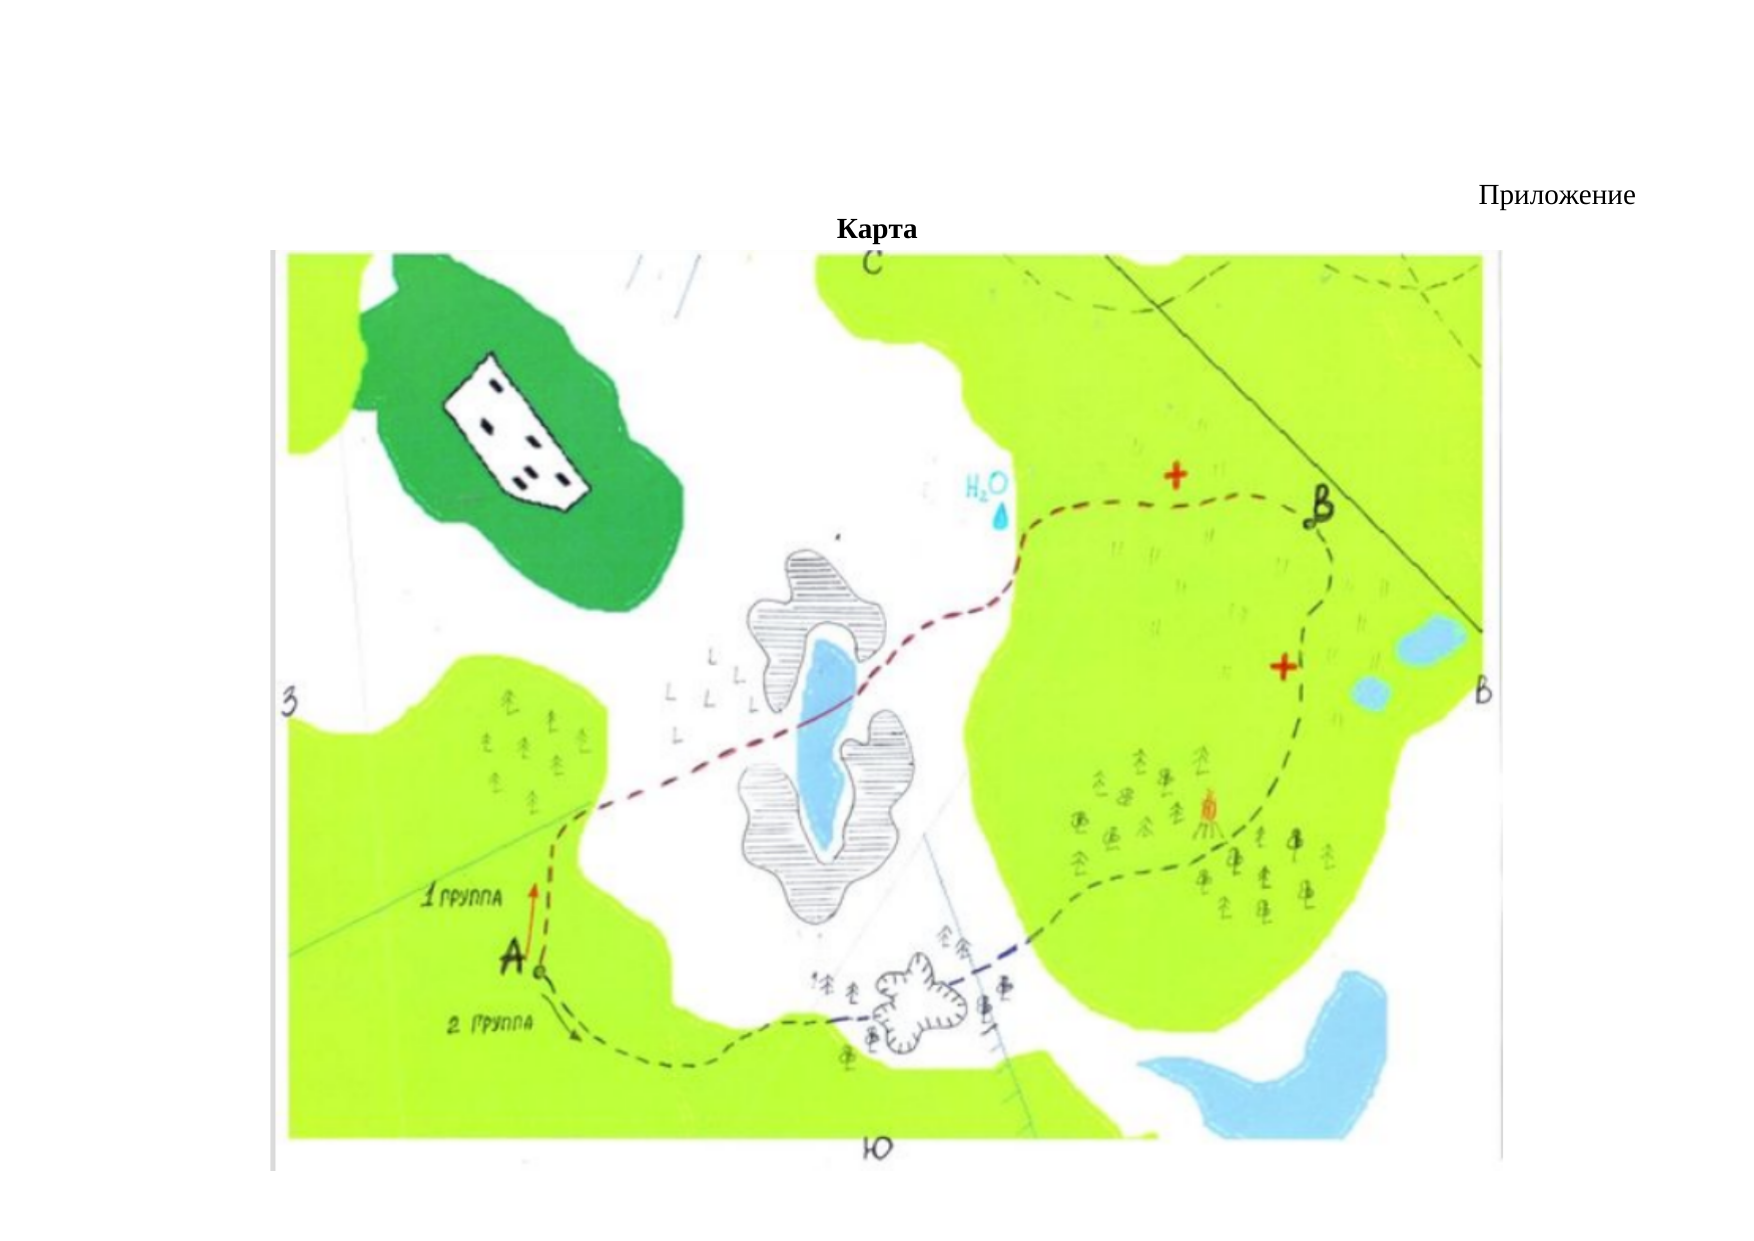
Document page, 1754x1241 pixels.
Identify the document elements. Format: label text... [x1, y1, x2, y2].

picture [270, 250, 1504, 1171]
text Карта [118, 211, 1636, 244]
text Приложение [118, 177, 1636, 211]
